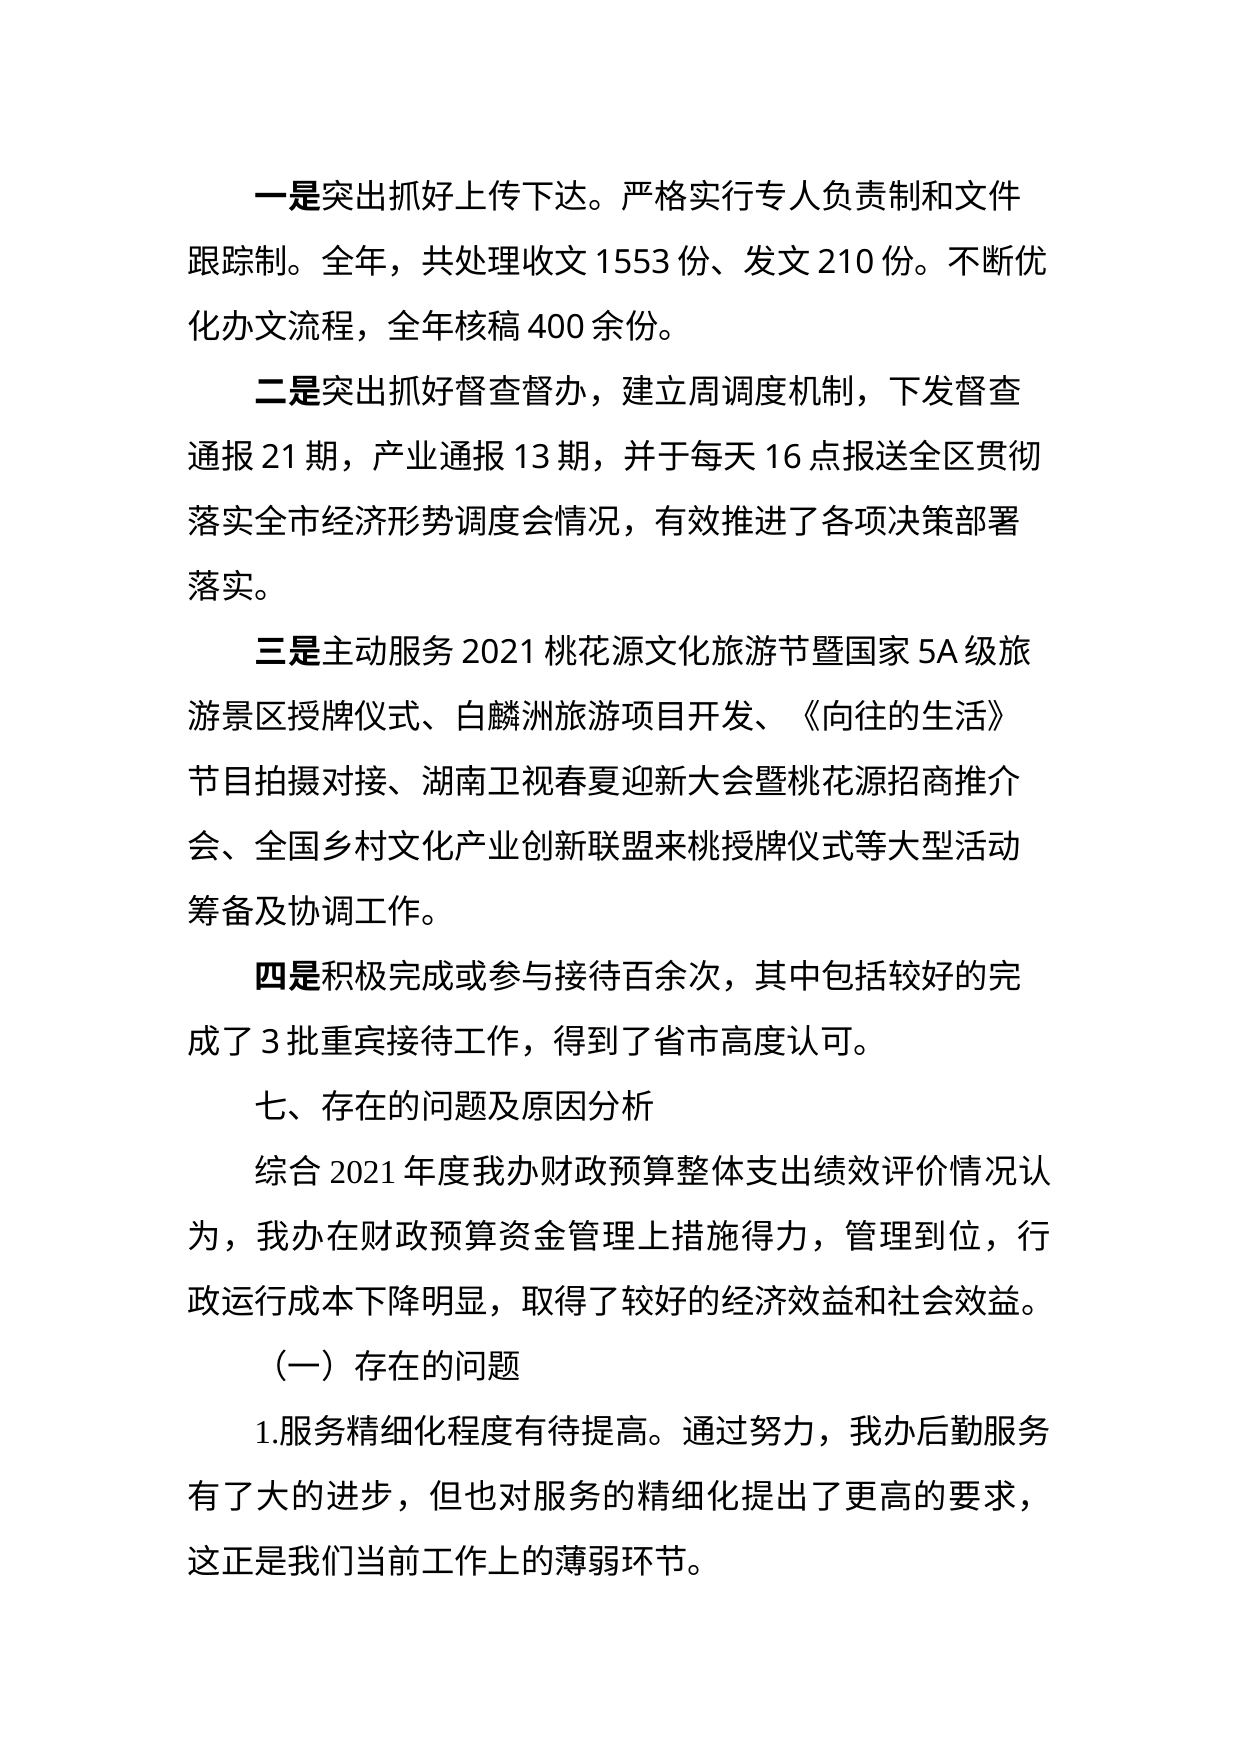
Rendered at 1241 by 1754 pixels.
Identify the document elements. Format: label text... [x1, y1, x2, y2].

text 1.服务精细化程度有待提高。通过努力，我办后勤服务有了大的进步，但也对服务的精细化提出了更高的要求，这正是我们当前工作上的薄弱环节。 [187, 1397, 1053, 1592]
text 二是突出抓好督查督办，建立周调度机制，下发督查通报21期，产业通报13期，并于每天16点报送全区贯彻落实全市经济形势调度会情况，有效推进了各项决策部署落实。 [187, 357, 1053, 617]
text 七、存在的问题及原因分析 [187, 1072, 1053, 1137]
text 综合2021年度我办财政预算整体支出绩效评价情况认为，我办在财政预算资金管理上措施得力，管理到位，行政运行成本下降明显，取得了较好的经济效益和社会效益。 [187, 1137, 1053, 1332]
text 四是积极完成或参与接待百余次，其中包括较好的完成了3批重宾接待工作，得到了省市高度认可。 [187, 942, 1053, 1072]
text （一）存在的问题 [187, 1332, 1053, 1397]
text 一是突出抓好上传下达。严格实行专人负责制和文件跟踪制。全年，共处理收文1553份、发文210份。不断优化办文流程，全年核稿400余份。 [187, 162, 1053, 357]
text 三是主动服务2021桃花源文化旅游节暨国家5A级旅游景区授牌仪式、白麟洲旅游项目开发、《向往的生活》节目拍摄对接、湖南卫视春夏迎新大会暨桃花源招商推介会、全国乡村文化产业创新联盟来桃授牌仪式等大型活动筹备及协调工作。 [187, 617, 1053, 942]
